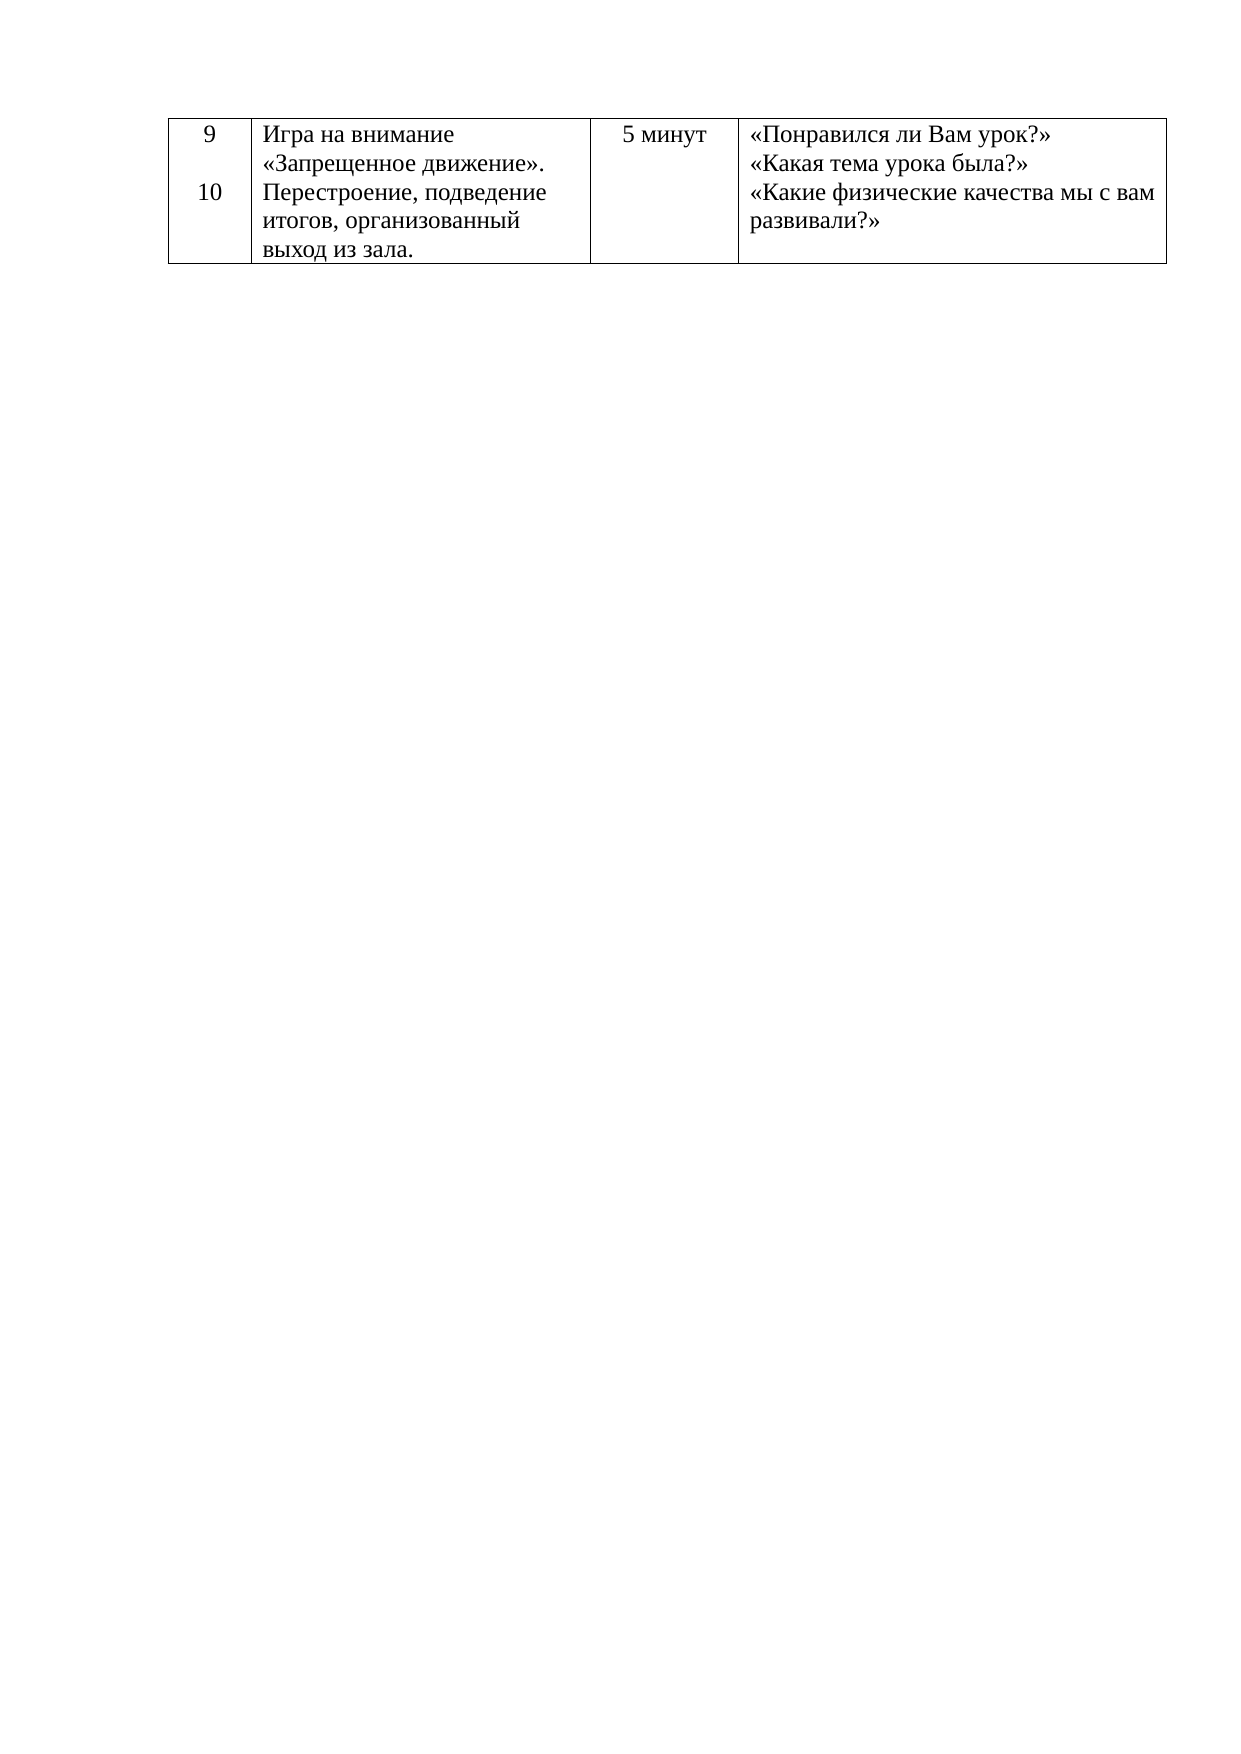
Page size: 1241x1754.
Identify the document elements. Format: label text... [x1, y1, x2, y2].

table_cell Игра на внимание «Запрещенное движение». Перестроение, подведение итогов, организованный выход из зала. [252, 119, 590, 263]
table_cell «Понравился ли Вам урок?» «Какая тема урока была?» «Какие физические качества мы с вам развивали?» [739, 119, 1166, 263]
table_cell 9 10 [169, 119, 251, 263]
table_cell 5 минут [591, 119, 738, 263]
